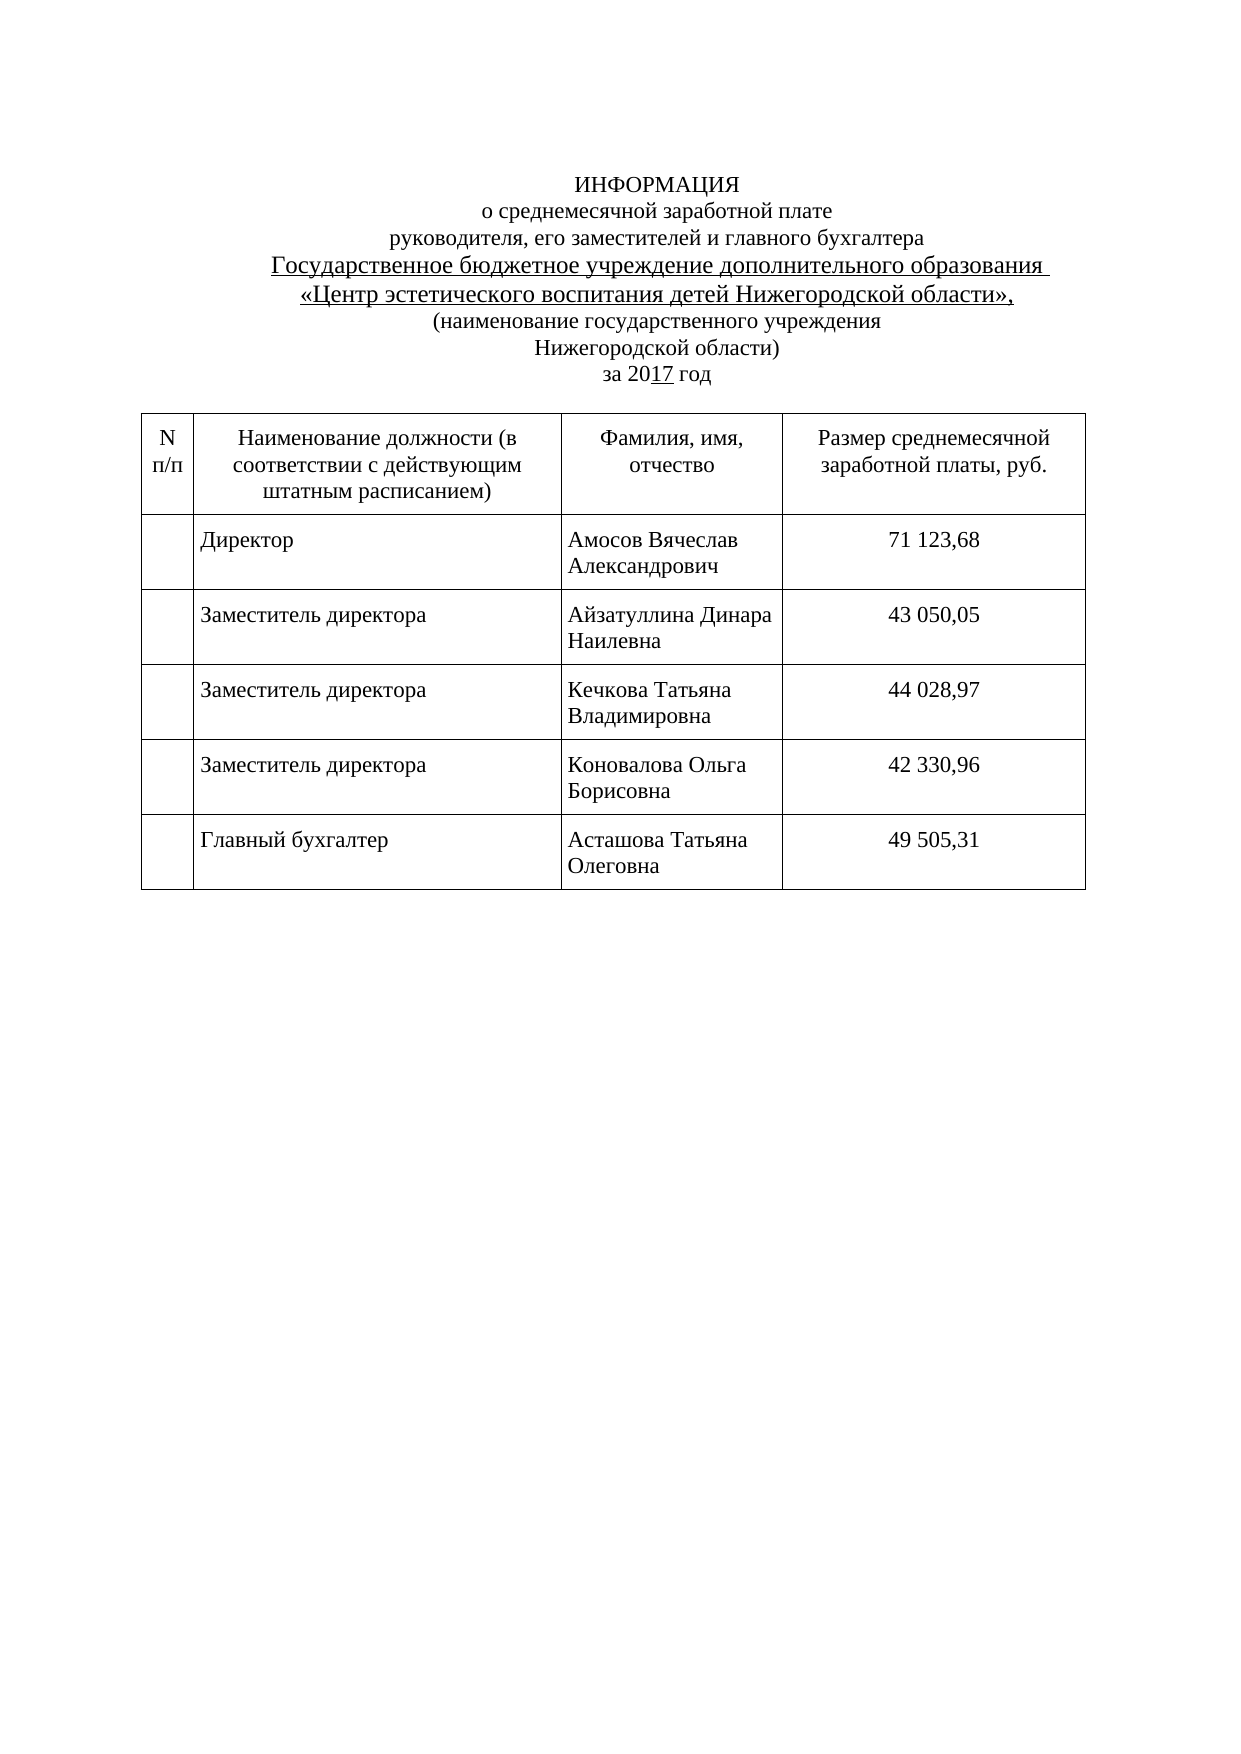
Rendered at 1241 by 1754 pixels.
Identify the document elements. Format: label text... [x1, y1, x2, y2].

table_cell 43 050,05 [783, 590, 1085, 664]
table_cell 71 123,68 [783, 515, 1085, 589]
table_cell 42 330,96 [783, 740, 1085, 814]
text Государственное бюджетное учреждение дополнительного образования [148, 250, 1166, 279]
table_cell 44 028,97 [783, 665, 1085, 739]
table_cell Заместитель директора [194, 740, 561, 814]
table_cell 49 505,31 [783, 815, 1085, 889]
table_cell Заместитель директора [194, 590, 561, 664]
table_cell Кечкова Татьяна Владимировна [562, 665, 782, 739]
text Нижегородской области) [148, 334, 1166, 360]
table_cell Асташова Татьяна Олеговна [562, 815, 782, 889]
table_cell [142, 590, 193, 664]
table_header Фамилия, имя, отчество [562, 414, 782, 514]
table_header Размер среднемесячной заработной платы, руб. [783, 414, 1085, 514]
table_cell Айзатуллина Динара Наилевна [562, 590, 782, 664]
table_cell Коновалова Ольга Борисовна [562, 740, 782, 814]
table_cell [142, 515, 193, 589]
text (наименование государственного учреждения [148, 307, 1166, 334]
table_cell Директор [194, 515, 561, 589]
table_cell [142, 665, 193, 739]
table_header N п/п [142, 414, 193, 514]
table_cell [142, 815, 193, 889]
text за 2017 год [148, 360, 1166, 386]
table_cell [142, 740, 193, 814]
text руководителя, его заместителей и главного бухгалтера [148, 223, 1166, 250]
table_cell Амосов Вячеслав Александрович [562, 515, 782, 589]
table_header Наименование должности (в соответствии с действующим штатным расписанием) [194, 414, 561, 514]
table_cell Заместитель директора [194, 665, 561, 739]
text о среднемесячной заработной плате [148, 197, 1166, 223]
table_cell Главный бухгалтер [194, 815, 561, 889]
text «Центр эстетического воспитания детей Нижегородской области», [148, 279, 1166, 307]
text ИНФОРМАЦИЯ [148, 171, 1166, 197]
